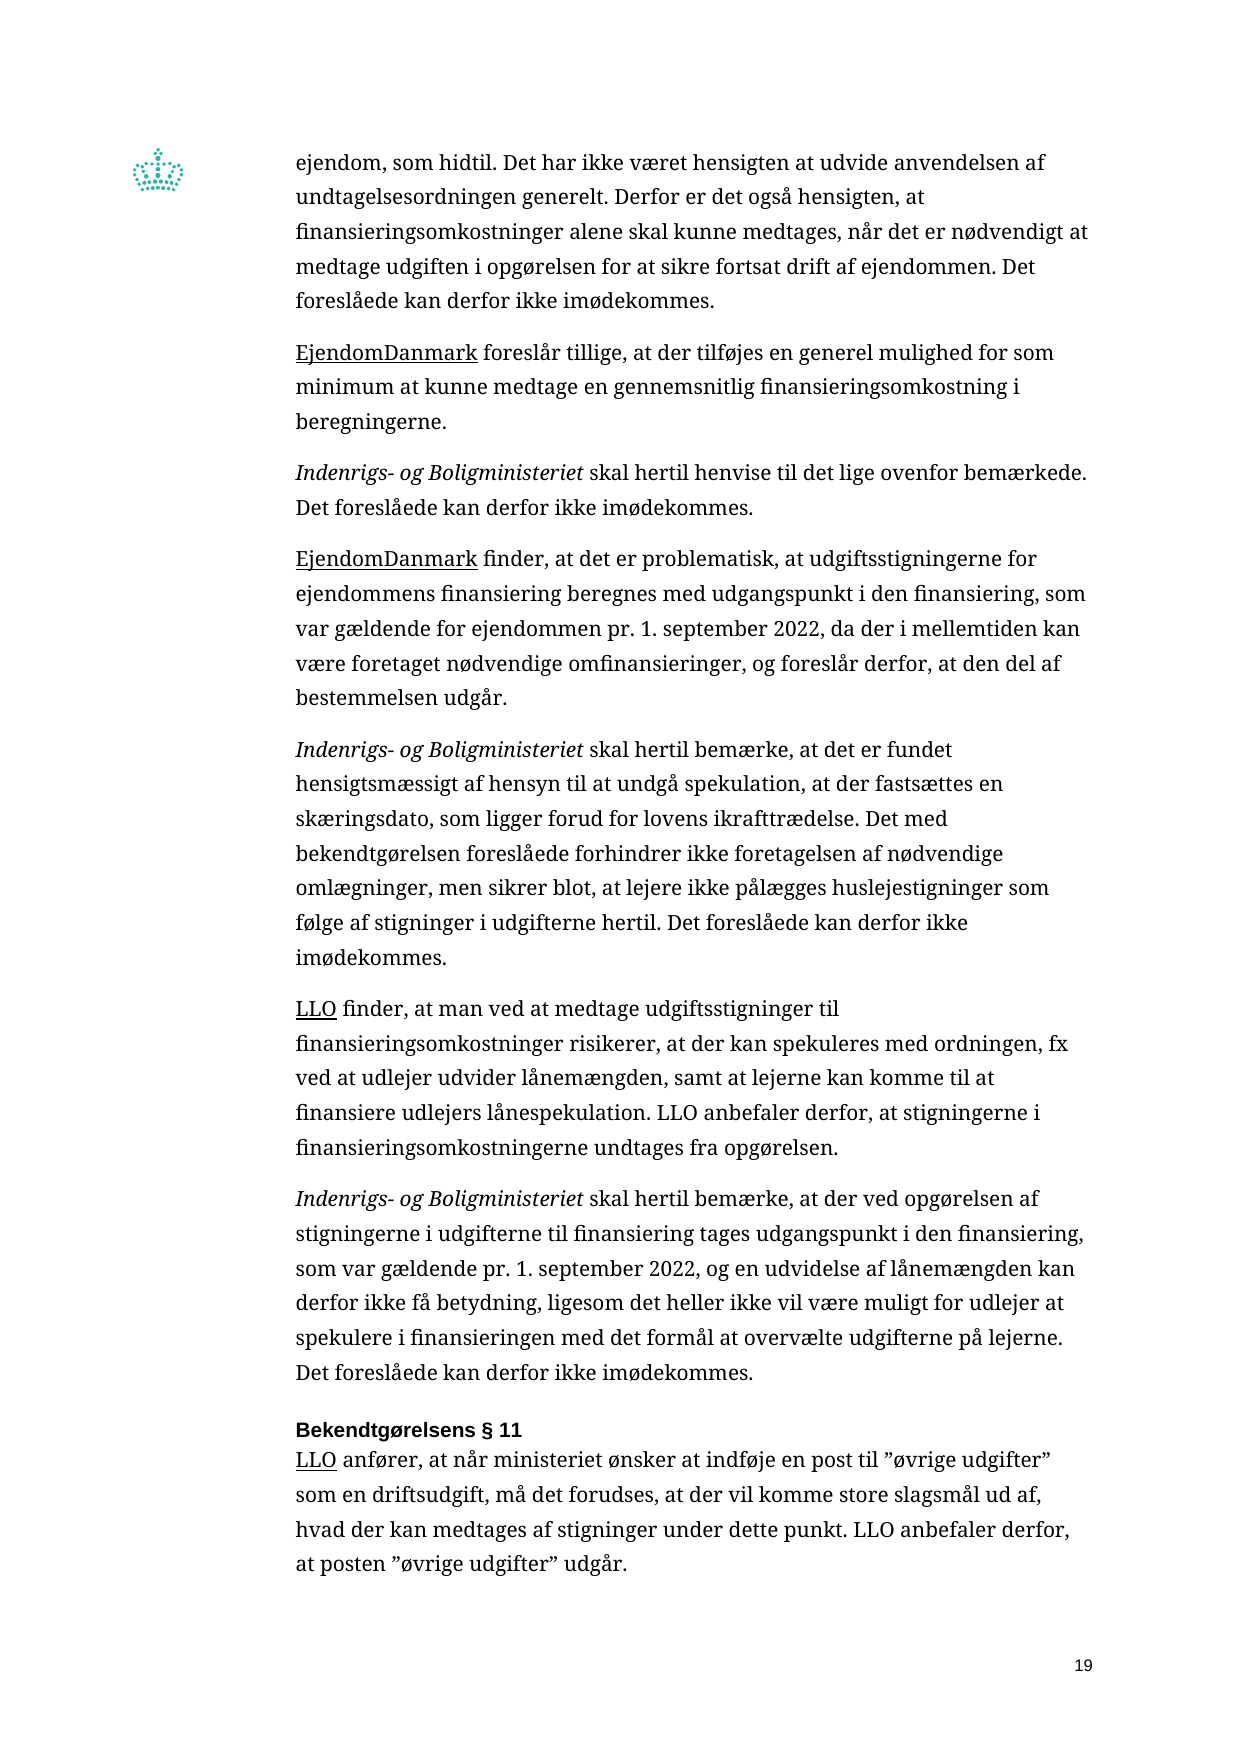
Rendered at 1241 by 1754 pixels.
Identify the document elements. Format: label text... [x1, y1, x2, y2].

text Indenrigs- og Boligministeriet skal hertil henvise til det lige ovenfor bemærkede. Det foreslåede kan derfor ikke imødekommes. [295, 458, 1092, 522]
text Indenrigs- og Boligministeriet skal hertil bemærke, at det er fundet hensigtsmæssigt af hensyn til at undgå spekulation, at der fastsættes en skæringsdato, som ligger forud for lovens ikrafttrædelse. Det med bekendtgørelsen foreslåede forhindrer ikke foretagelsen af nødvendige omlægninger, men sikrer blot, at lejere ikke pålægges huslejestigninger som følge af stigninger i udgifterne hertil. Det foreslåede kan derfor ikke imødekommes. [295, 735, 1092, 971]
text LLO anfører, at når ministeriet ønsker at indføje en post til ”øvrige udgifter” som en driftsudgift, må det forudses, at der vil komme store slagsmål ud af, hvad der kan medtages af stigninger under dette punkt. LLO anbefaler derfor, at posten ”øvrige udgifter” udgår. [295, 1446, 1092, 1578]
text EjendomDanmark finder, at det er problematisk, at udgiftsstigningerne for ejendommens finansiering beregnes med udgangspunkt i den finansiering, som var gældende for ejendommen pr. 1. september 2022, da der i mellemtiden kan være foretaget nødvendige omfinansieringer, og foreslår derfor, at den del af bestemmelsen udgår. [295, 544, 1092, 712]
text Indenrigs- og Boligministeriet skal hertil bemærke, at der ved opgørelsen af stigningerne i udgifterne til finansiering tages udgangspunkt i den finansiering, som var gældende pr. 1. september 2022, og en udvidelse af lånemængden kan derfor ikke få betydning, ligesom det heller ikke vil være muligt for udlejer at spekulere i finansieringen med det formål at overvælte udgifterne på lejerne. Det foreslåede kan derfor ikke imødekommes. [295, 1184, 1092, 1386]
text LLO finder, at man ved at medtage udgiftsstigninger til finansieringsomkostninger risikerer, at der kan spekuleres med ordningen, fx ved at udlejer udvider lånemængden, samt at lejerne kan komme til at finansiere udlejers lånespekulation. LLO anbefaler derfor, at stigningerne i finansieringsomkostningerne undtages fra opgørelsen. [295, 994, 1092, 1161]
subtitle Bekendtgørelsens § 11 [295, 1417, 1092, 1441]
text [295, 148, 1092, 315]
text EjendomDanmark foreslår tillige, at der tilføjes en generel mulighed for som minimum at kunne medtage en gennemsnitlig finansieringsomkostning i beregningerne. [295, 338, 1092, 436]
